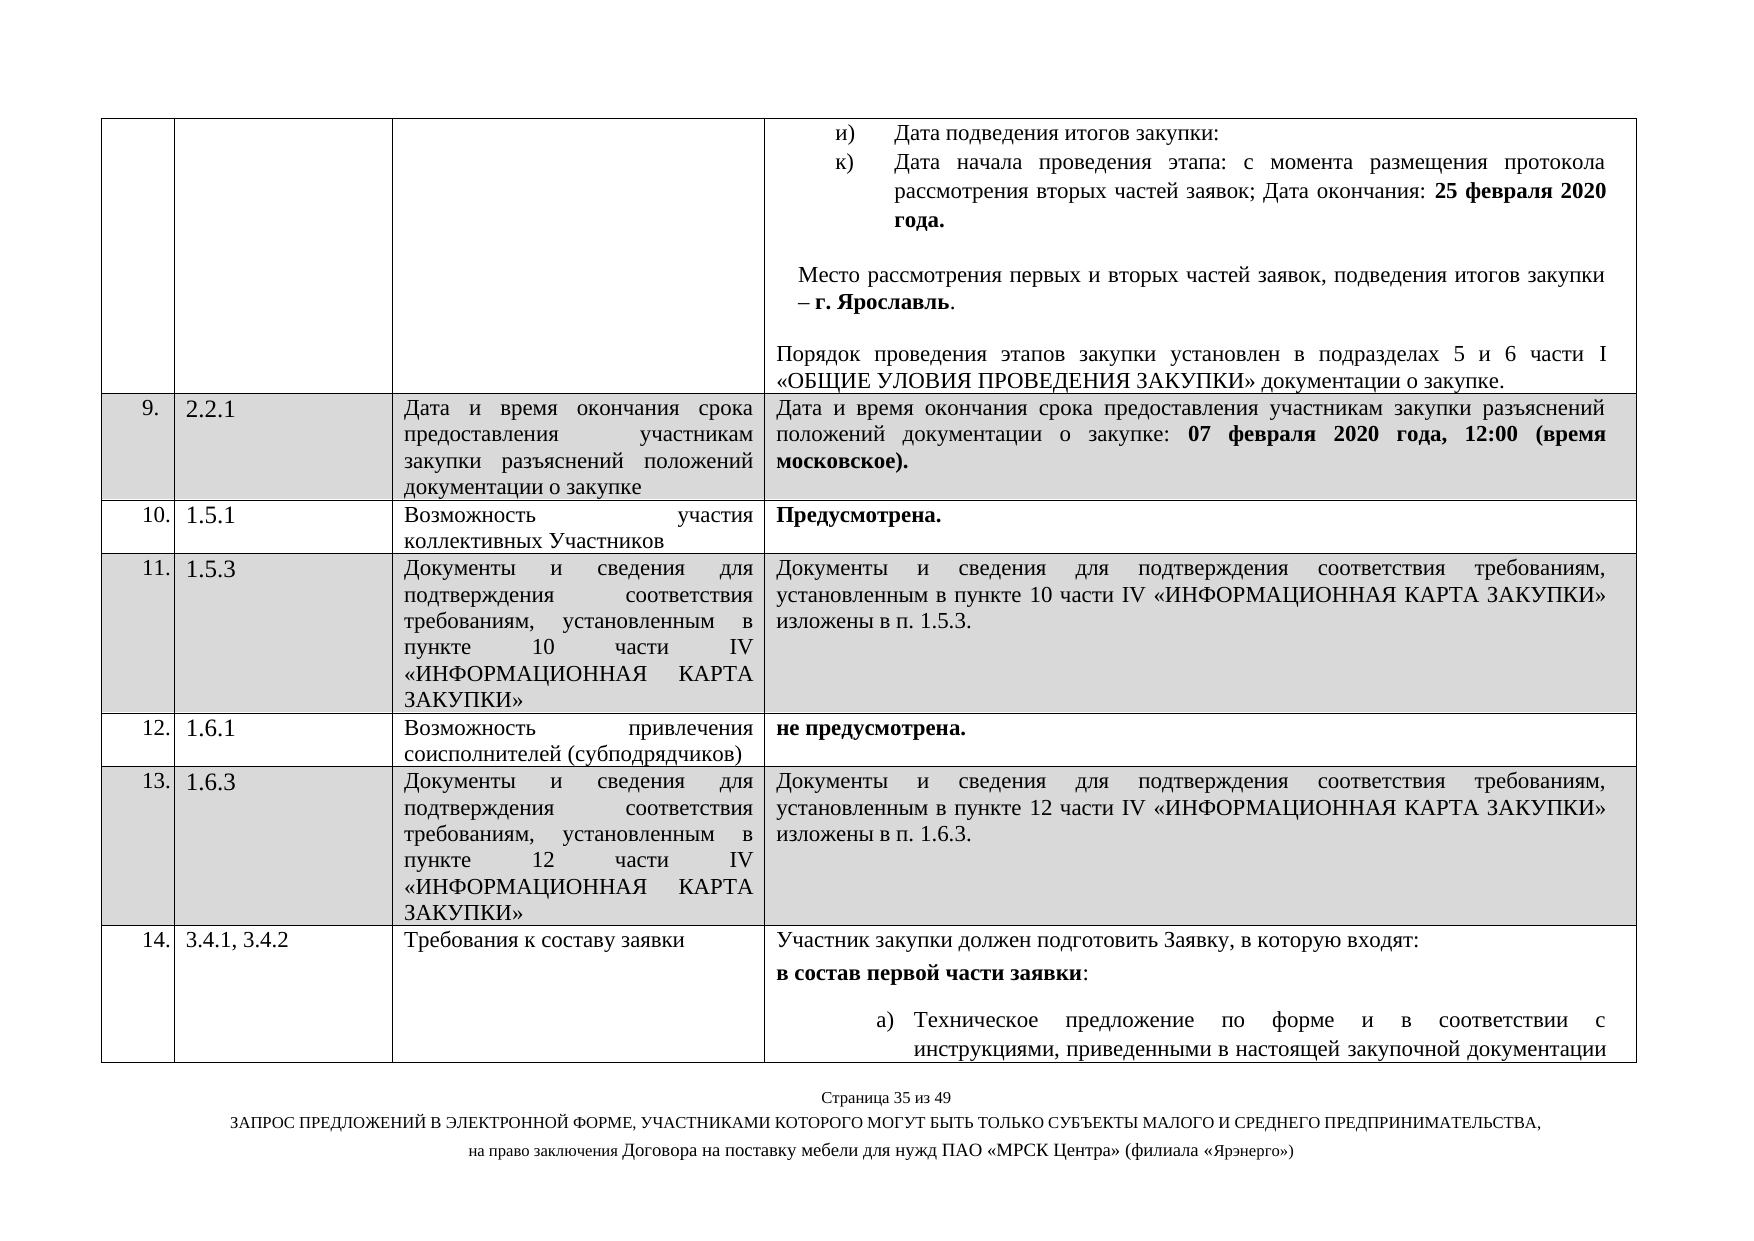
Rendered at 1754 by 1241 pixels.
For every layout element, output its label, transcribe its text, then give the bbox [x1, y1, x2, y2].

table_cell 1.5.3 [175, 554, 392, 712]
table_cell [102, 394, 174, 499]
table_cell 1.5.1 [175, 501, 392, 553]
table_cell [102, 119, 174, 393]
table_cell Документы и сведения для подтверждения соответствия требованиям, установленным в пункте 10 части IV «ИНФОРМАЦИОННАЯ КАРТА ЗАКУПКИ» изложены в п. 1.5.3. [765, 554, 1636, 712]
table_cell 3.4.1, 3.4.2 [175, 926, 392, 1062]
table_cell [175, 119, 392, 393]
table_cell [102, 767, 174, 925]
table_cell [102, 501, 174, 553]
table_cell Дата и время окончания срока предоставления участникам закупки разъяснений положений документации о закупке [393, 394, 764, 499]
table_cell Возможность участия коллективных Участников [393, 501, 764, 553]
table_cell Документы и сведения для подтверждения соответствия требованиям, установленным в пункте 12 части IV «ИНФОРМАЦИОННАЯ КАРТА ЗАКУПКИ» [393, 767, 764, 925]
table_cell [393, 926, 764, 1062]
table_cell 1.6.1 [175, 714, 392, 766]
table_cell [765, 926, 1636, 1062]
table_cell Документы и сведения для подтверждения соответствия требованиям, установленным в пункте 10 части IV «ИНФОРМАЦИОННАЯ КАРТА ЗАКУПКИ» [393, 554, 764, 712]
table_cell Дата и время окончания срока предоставления участникам закупки разъяснений положений документации о закупке: 07 февраля 2020 года, 12:00 (время московское). [765, 394, 1636, 499]
table_cell Предусмотрена. [765, 501, 1636, 553]
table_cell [393, 119, 764, 393]
table_cell 1.6.3 [175, 767, 392, 925]
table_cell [765, 119, 1636, 393]
table_cell [102, 714, 174, 766]
table_cell Возможность привлечения соисполнителей (субподрядчиков) [393, 714, 764, 766]
table_cell Документы и сведения для подтверждения соответствия требованиям, установленным в пункте 12 части IV «ИНФОРМАЦИОННАЯ КАРТА ЗАКУПКИ» изложены в п. 1.6.3. [765, 767, 1636, 925]
table_cell 2.2.1 [175, 394, 392, 499]
table_cell [102, 926, 174, 1062]
table_cell [102, 554, 174, 712]
table_cell не предусмотрена. [765, 714, 1636, 766]
